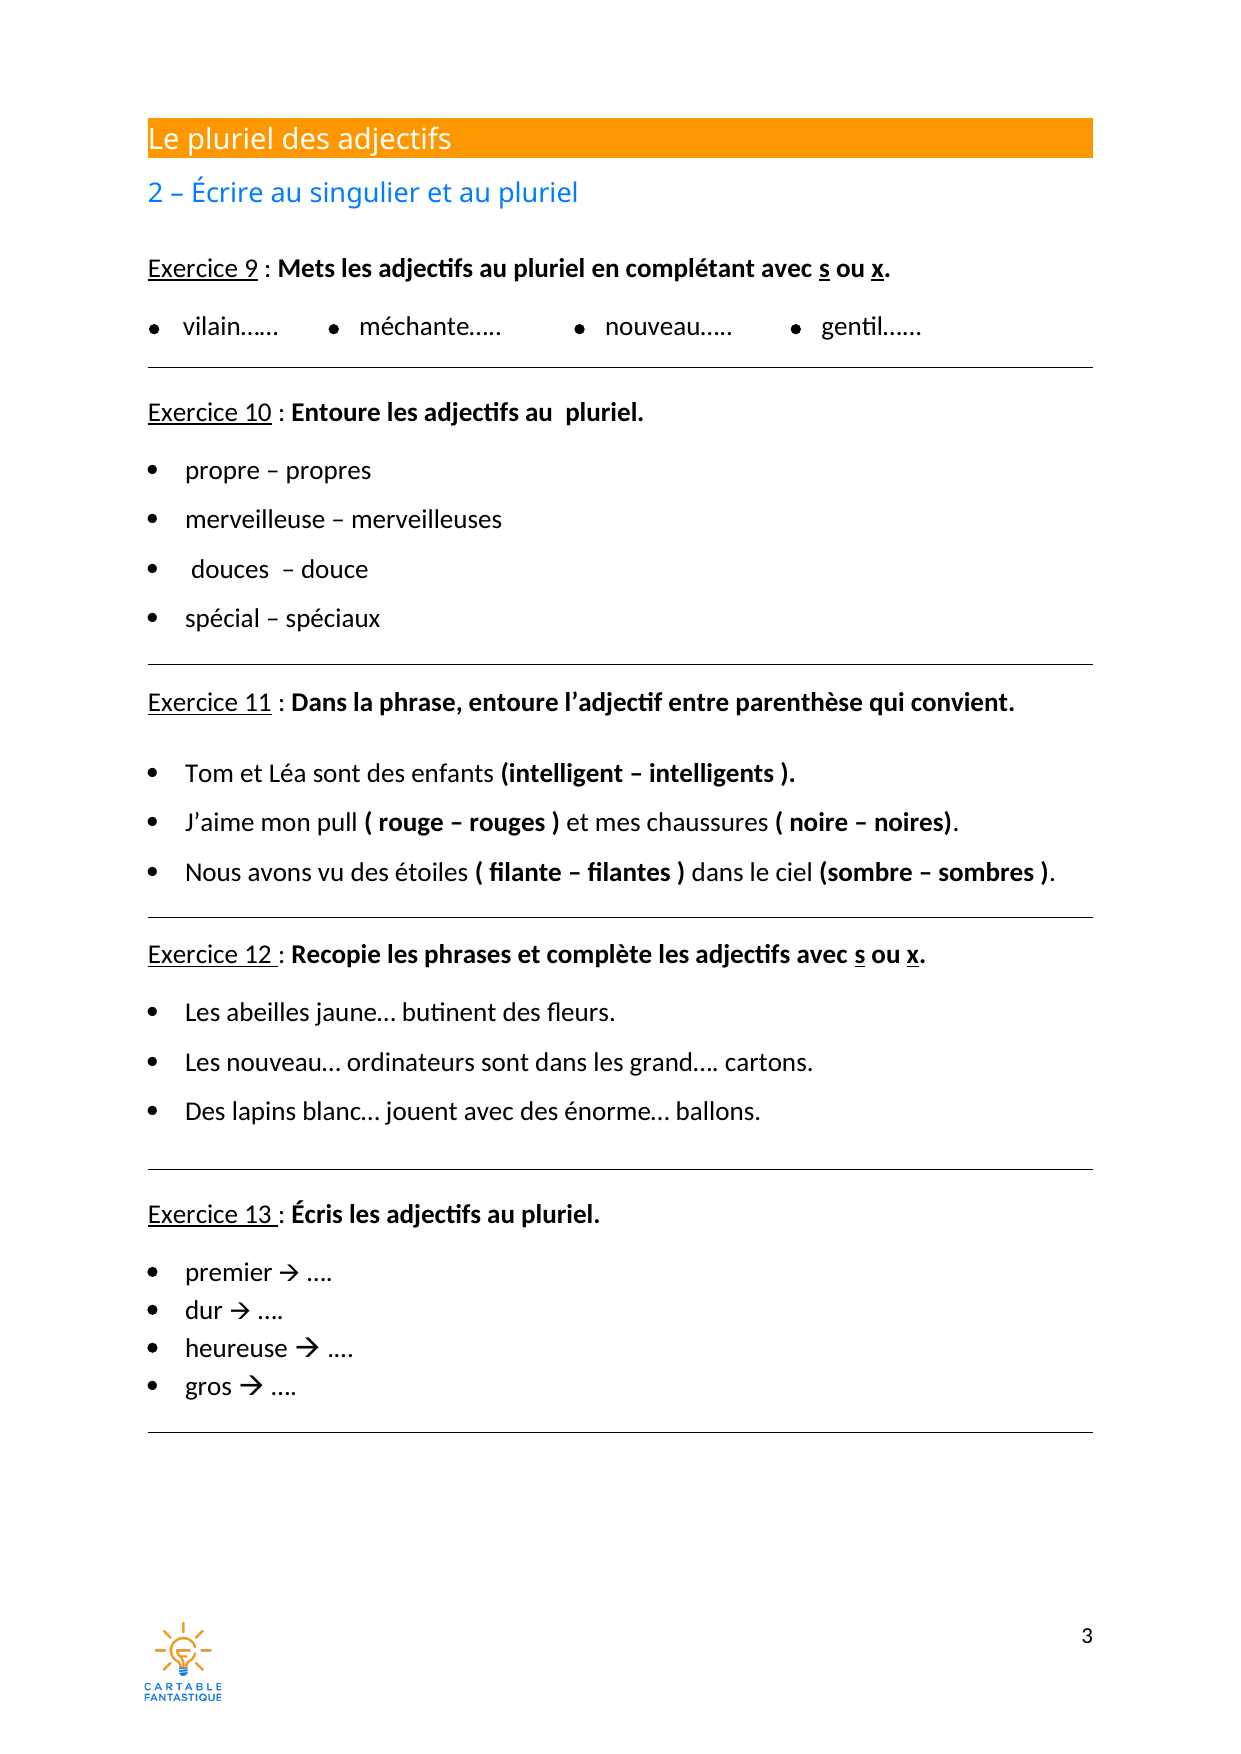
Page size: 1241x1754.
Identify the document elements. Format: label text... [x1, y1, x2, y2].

subtitle 2 – Écrire au singulier et au pluriel [148, 173, 1093, 210]
list douces – douce [148, 552, 1093, 585]
list heureuse .… [148, 1331, 1093, 1364]
list Des lapins blanc… jouent avec des énorme… ballons. [148, 1094, 1093, 1127]
text Exercice 12 : Recopie les phrases et complète les adjectifs avec s ou x. [148, 937, 1093, 971]
list spécial – spéciaux [148, 601, 1093, 634]
list Nous avons vu des étoiles ( filante – filantes ) dans le ciel (sombre – sombres ). [148, 855, 1093, 888]
list merveilleuse – merveilleuses [148, 502, 1093, 536]
list Tom et Léa sont des enfants (intelligent – intelligents ). [148, 756, 1093, 789]
text Exercice 9 : Mets les adjectifs au pluriel en complétant avec s ou x. [148, 251, 1093, 284]
text Exercice 13 : Écris les adjectifs au pluriel. [148, 1170, 1093, 1230]
list premier …. [148, 1255, 1093, 1288]
list dur …. [148, 1293, 1093, 1326]
list Les abeilles jaune… butinent des fleurs. [148, 996, 1093, 1028]
text Exercice 11 : Dans la phrase, entoure l’adjectif entre parenthèse qui convient. [148, 665, 1093, 718]
picture [144, 1622, 222, 1701]
text Exercice 10 : Entoure les adjectifs au pluriel. [148, 368, 1093, 428]
list gros …. [148, 1369, 1093, 1402]
text Le pluriel des adjectifs [148, 118, 1093, 158]
text vilain…… méchante….. nouveau….. gentil…... [148, 309, 1093, 342]
list J’aime mon pull ( rouge – rouges ) et mes chaussures ( noire – noires). [148, 805, 1093, 838]
list Les nouveau… ordinateurs sont dans les grand…. cartons. [148, 1045, 1093, 1078]
list propre – propres [148, 453, 1093, 486]
